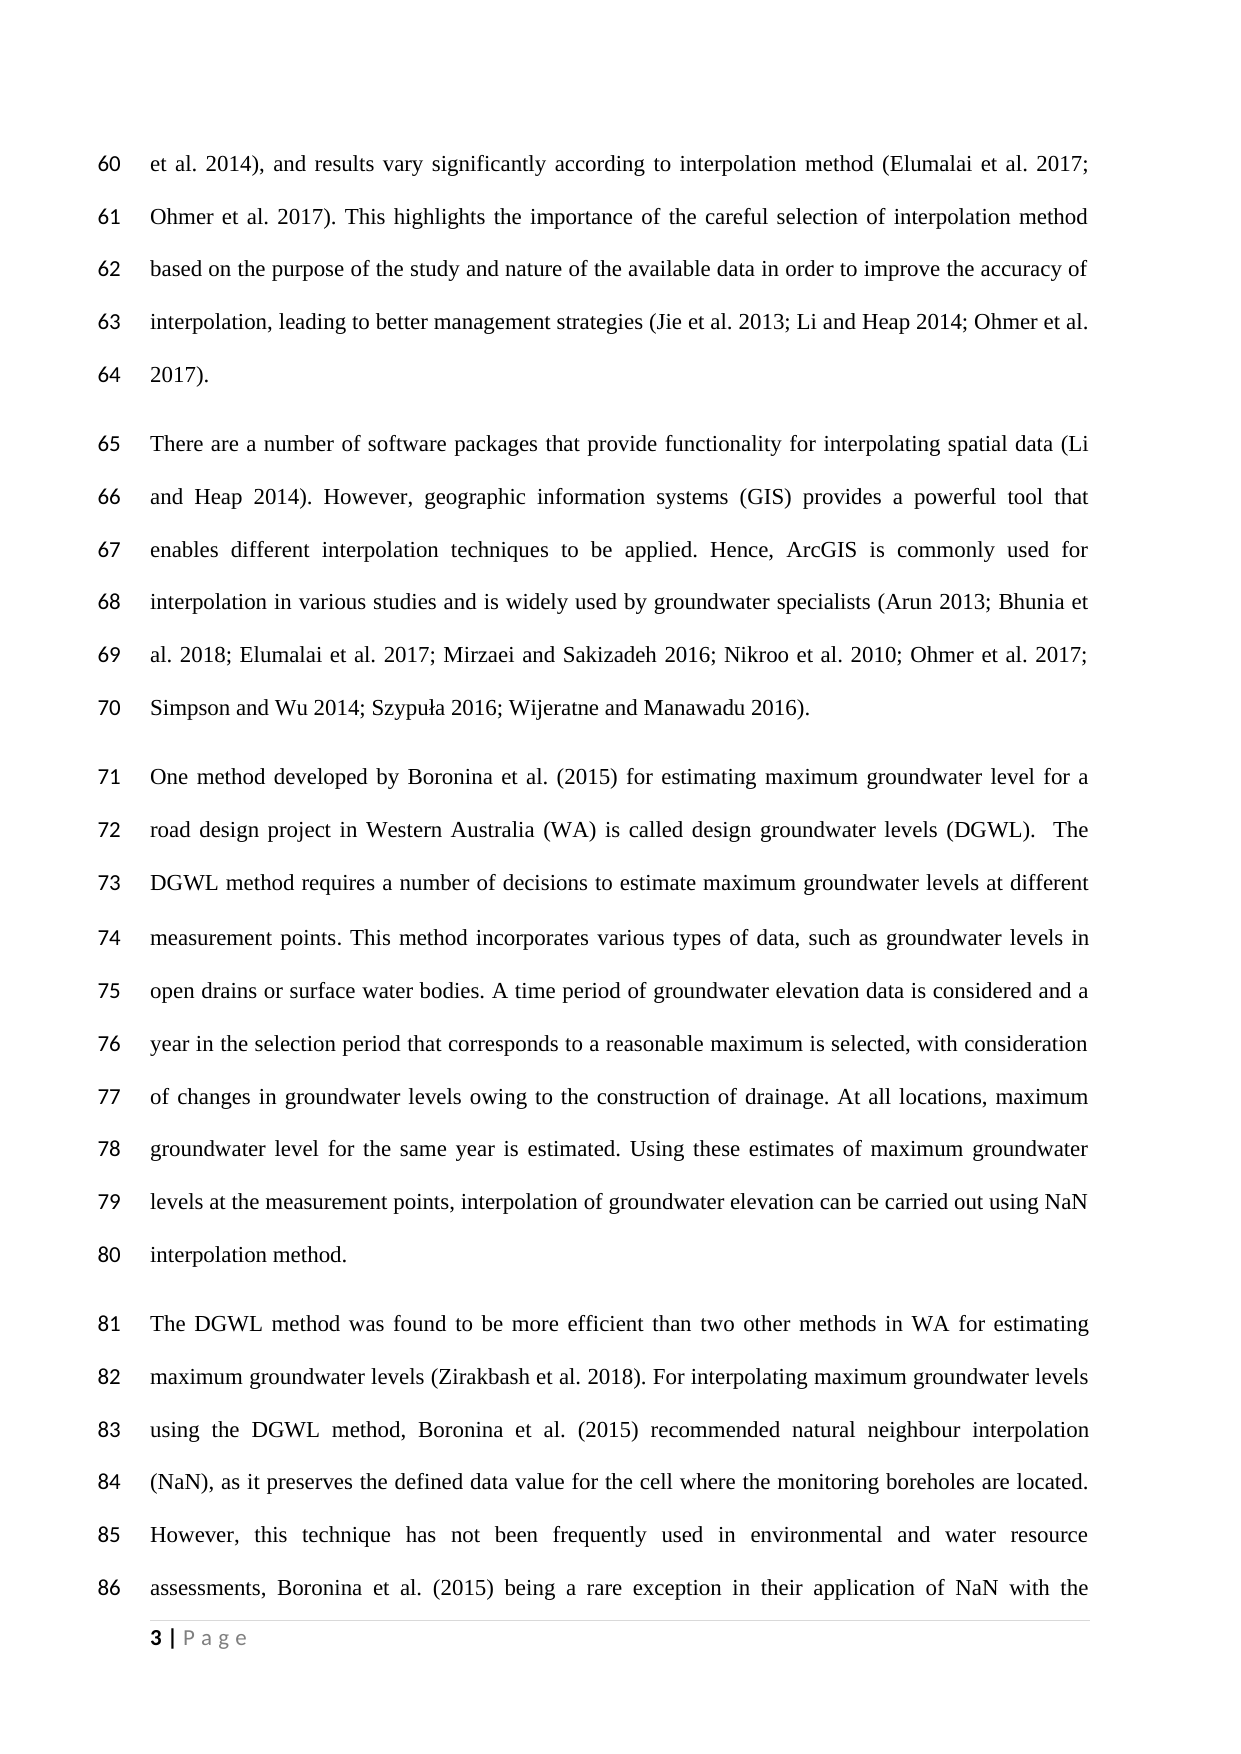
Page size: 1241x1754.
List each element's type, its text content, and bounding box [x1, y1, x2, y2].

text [150, 1310, 1090, 1600]
text One method developed by Boronina et al. (2015) for estimating maximum groundwater level for a road design project in Western Australia (WA) is called design groundwater levels (DGWL). The DGWL method requires a number of decisions to estimate maximum groundwater levels at different measurement points. This method incorporates various types of data, such as groundwater levels in open drains or surface water bodies. A time period of groundwater elevation data is considered and a year in the selection period that corresponds to a reasonable maximum is selected, with consideration of changes in groundwater levels owing to the construction of drainage. At all locations, maximum groundwater level for the same year is estimated. Using these estimates of maximum groundwater levels at the measurement points, interpolation of groundwater elevation can be carried out using NaN interpolation method. [150, 763, 1090, 1267]
text There are a number of software packages that provide functionality for interpolating spatial data (Li and Heap 2014). However, geographic information systems (GIS) provides a powerful tool that enables different interpolation techniques to be applied. Hence, ArcGIS is commonly used for interpolation in various studies and is widely used by groundwater specialists (Arun 2013; Bhunia et al. 2018; Elumalai et al. 2017; Mirzaei and Sakizadeh 2016; Nikroo et al. 2010; Ohmer et al. 2017; Simpson and Wu 2014; Szypuła 2016; Wijeratne and Manawadu 2016). [150, 430, 1090, 720]
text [150, 150, 1090, 387]
